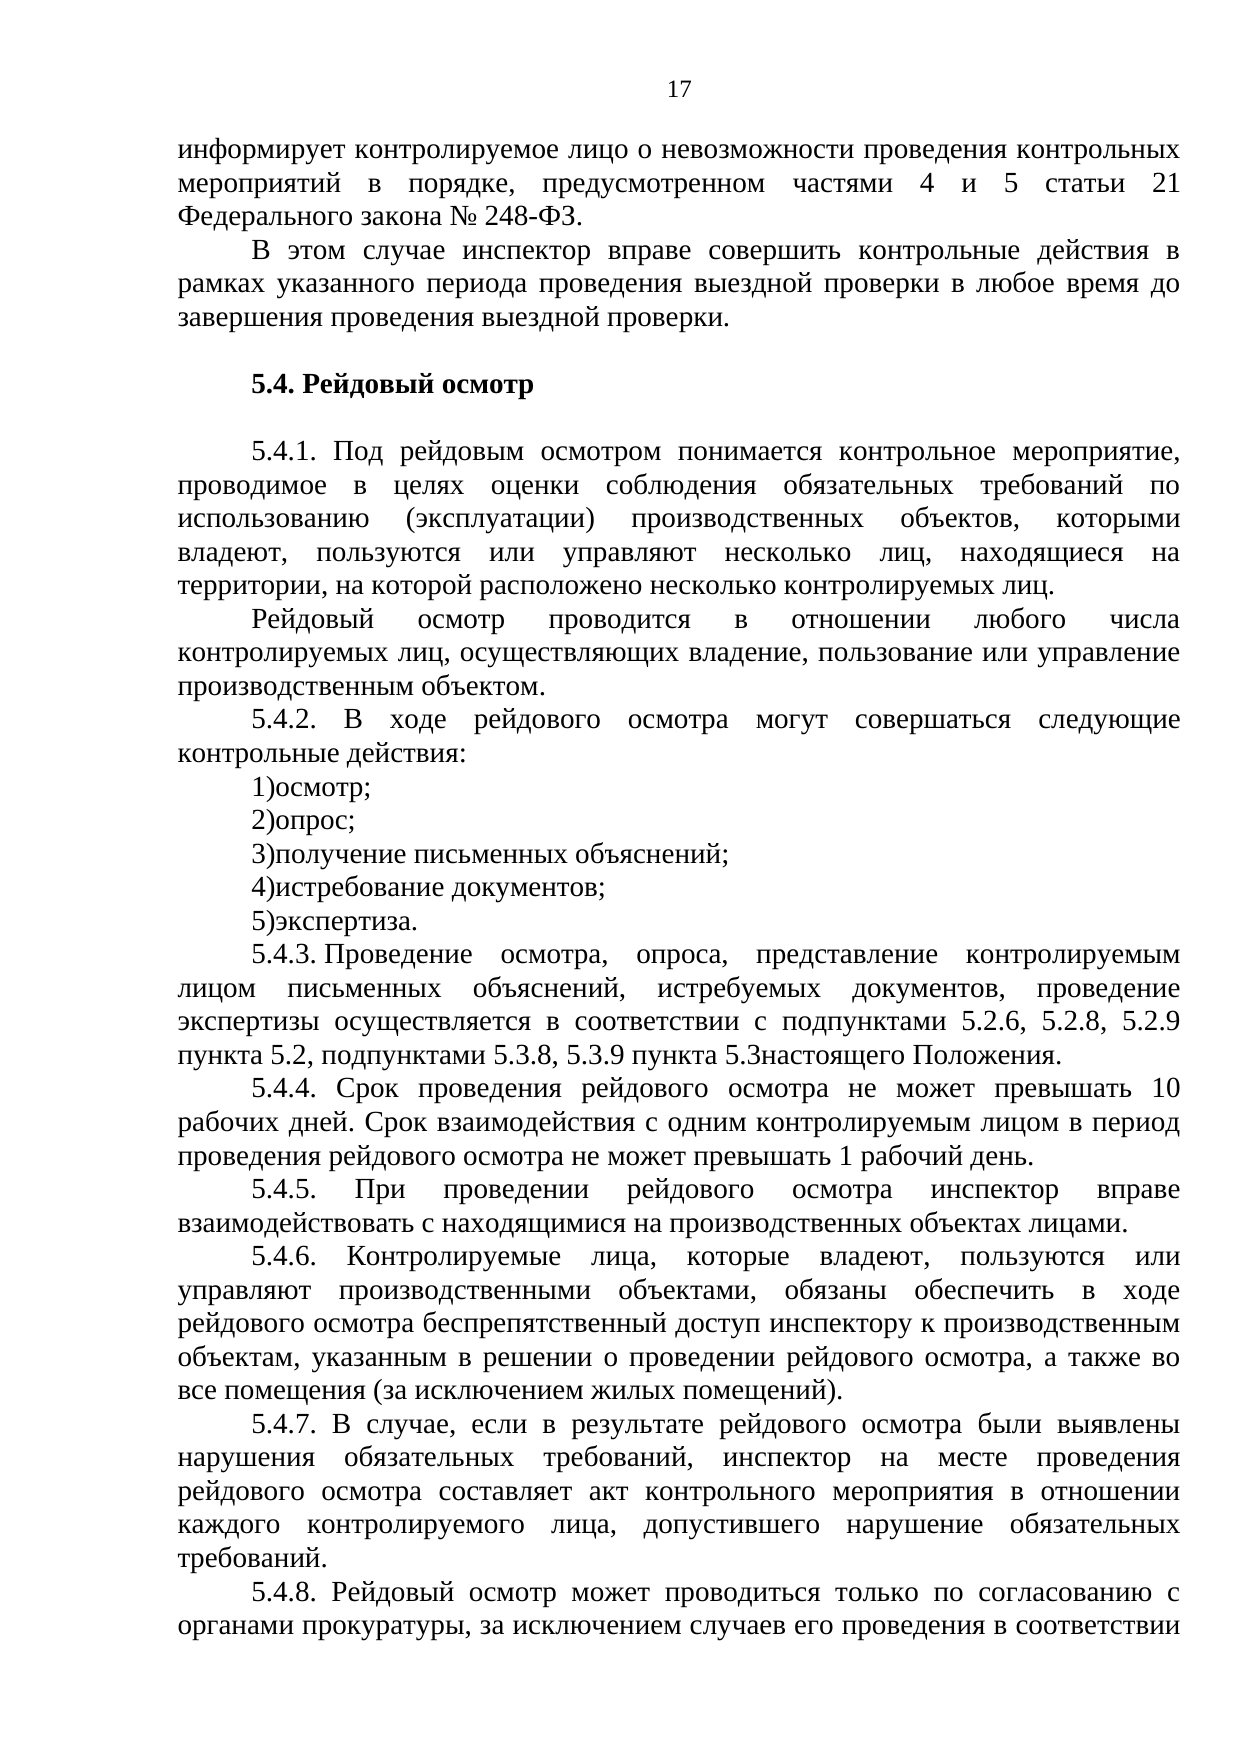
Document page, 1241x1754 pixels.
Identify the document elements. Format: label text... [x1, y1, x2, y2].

text 5)экспертиза. [177, 903, 1181, 936]
text 5.4.7. В случае, если в результате рейдового осмотра были выявлены нарушения обязательных требований, инспектор на месте проведения рейдового осмотра составляет акт контрольного мероприятия в отношении каждого контролируемого лица, допустившего нарушение обязательных требований. [177, 1406, 1181, 1574]
text 3)получение письменных объяснений; [177, 836, 1181, 869]
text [177, 1574, 1181, 1641]
text 4)истребование документов; [177, 869, 1181, 903]
text 5.4.2. В ходе рейдового осмотра могут совершаться следующие контрольные действия: [177, 702, 1181, 769]
text 5.4.5. При проведении рейдового осмотра инспектор вправе взаимодействовать с находящимися на производственных объектах лицами. [177, 1171, 1181, 1238]
text 5.4.3. Проведение осмотра, опроса, представление контролируемым лицом письменных объяснений, истребуемых документов, проведение экспертизы осуществляется в соответствии с подпунктами 5.2.6, 5.2.8, 5.2.9 пункта 5.2, подпунктами 5.3.8, 5.3.9 пункта 5.3настоящего Положения. [177, 936, 1181, 1071]
text 5.4.4. Срок проведения рейдового осмотра не может превышать 10 рабочих дней. Срок взаимодействия с одним контролируемым лицом в период проведения рейдового осмотра не может превышать 1 рабочий день. [177, 1071, 1181, 1171]
text В этом случае инспектор вправе совершить контрольные действия в рамках указанного периода проведения выездной проверки в любое время до завершения проведения выездной проверки. [177, 232, 1181, 333]
text 1)осмотр; [177, 769, 1181, 802]
text 5.4.6. Контролируемые лица, которые владеют, пользуются или управляют производственными объектами, обязаны обеспечить в ходе рейдового осмотра беспрепятственный доступ инспектору к производственным объектам, указанным в решении о проведении рейдового осмотра, а также во все помещения (за исключением жилых помещений). [177, 1238, 1181, 1406]
text 5.4.1. Под рейдовым осмотром понимается контрольное мероприятие, проводимое в целях оценки соблюдения обязательных требований по использованию (эксплуатации) производственных объектов, которыми владеют, пользуются или управляют несколько лиц, находящиеся на территории, на которой расположено несколько контролируемых лиц. [177, 433, 1181, 601]
text Рейдовый осмотр проводится в отношении любого числа контролируемых лиц, осуществляющих владение, пользование или управление производственным объектом. [177, 601, 1181, 702]
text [177, 131, 1181, 232]
text 5.4. Рейдовый осмотр [177, 366, 1181, 400]
text 2)опрос; [177, 802, 1181, 836]
